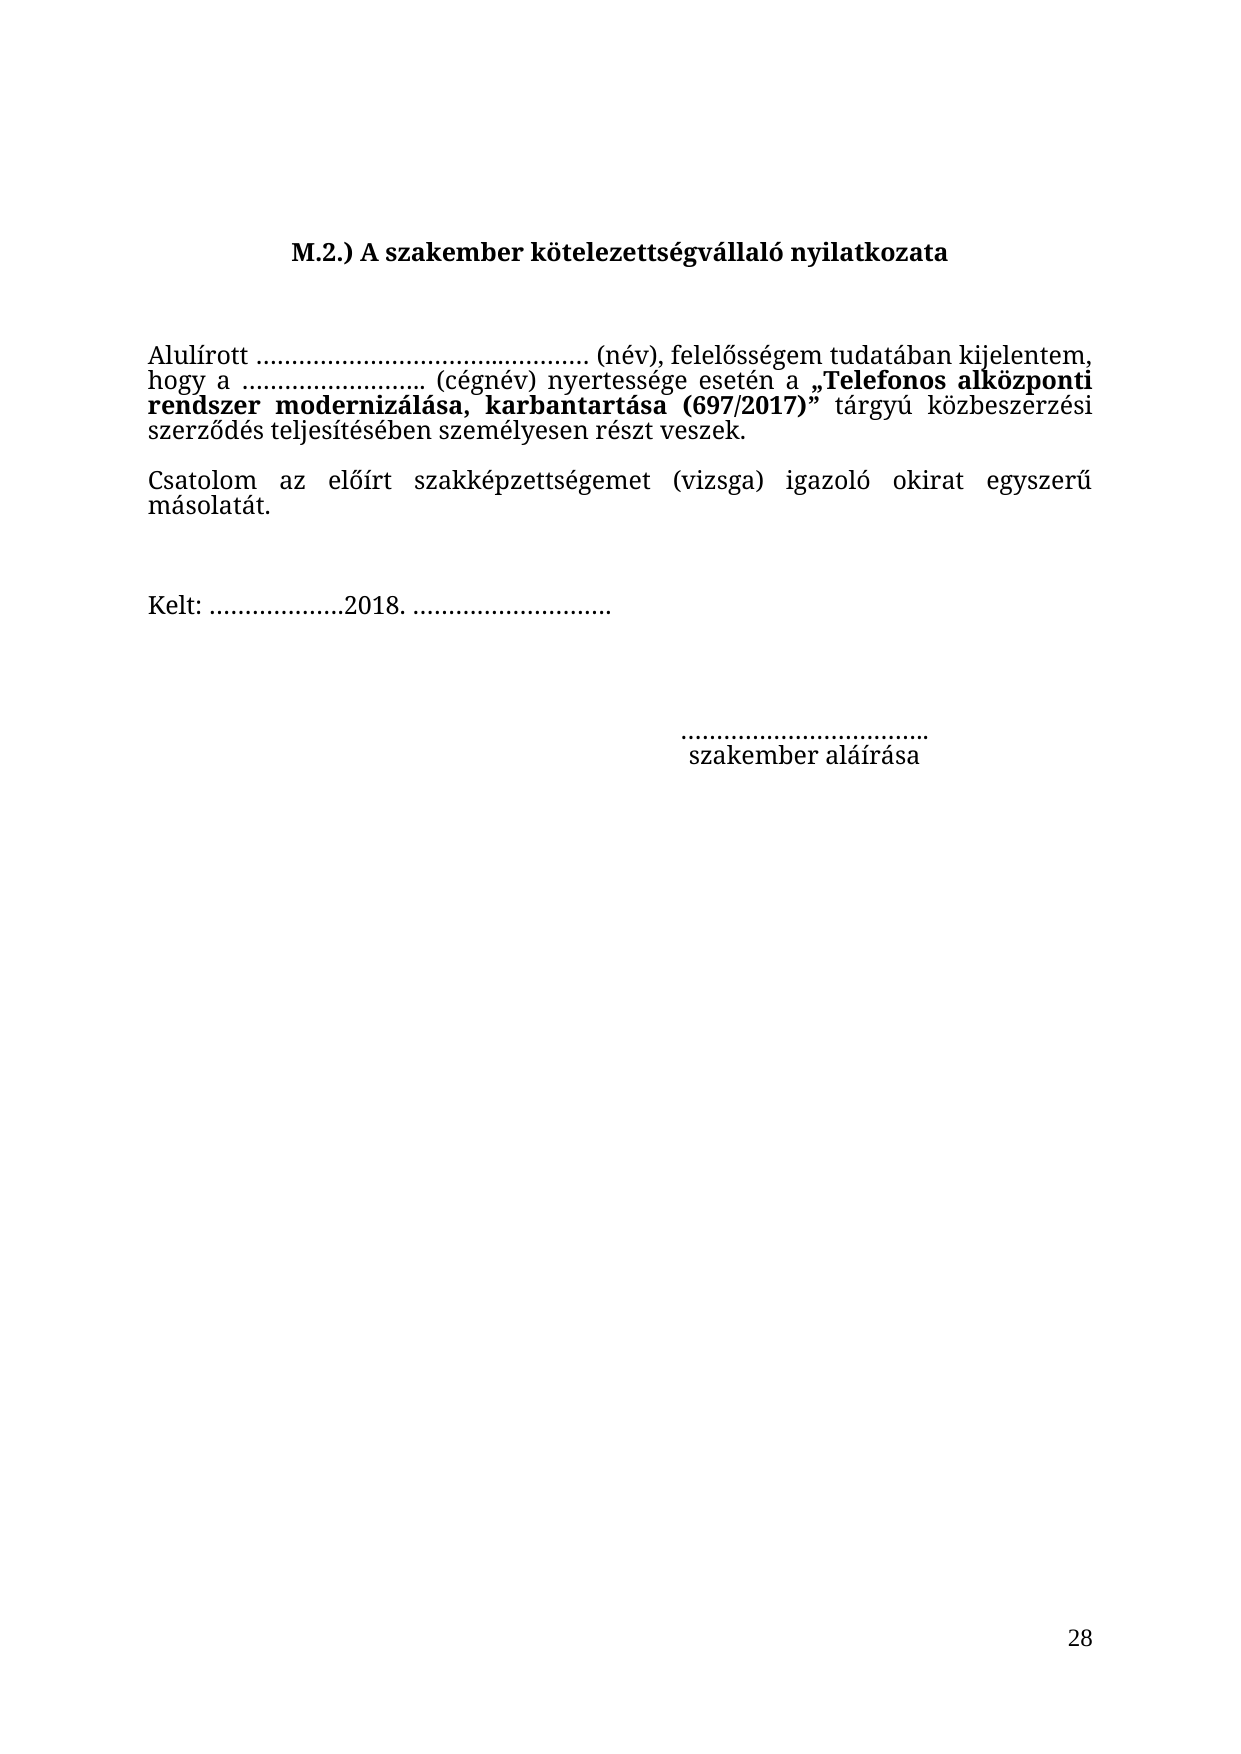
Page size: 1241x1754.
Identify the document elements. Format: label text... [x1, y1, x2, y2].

text Csatolom az előírt szakképzettségemet (vizsga) igazoló okirat egyszerű másolatát. [148, 469, 1093, 519]
subtitle M.2.) A szakember kötelezettségvállaló nyilatkozata [148, 235, 1093, 269]
text …………………………….. [516, 719, 1093, 744]
text szakember aláírása [516, 744, 1093, 769]
text Kelt: ……………….2018. ………………………. [148, 594, 1093, 619]
text Alulírott ……………………………..………… (név), felelősségem tudatában kijelentem, hogy a …………………….. (cégnév) nyertessége esetén a „Telefonos alközponti rendszer modernizálása, karbantartása (697/2017)” tárgyú közbeszerzési szerződés teljesítésében személyesen részt veszek. [148, 344, 1093, 444]
